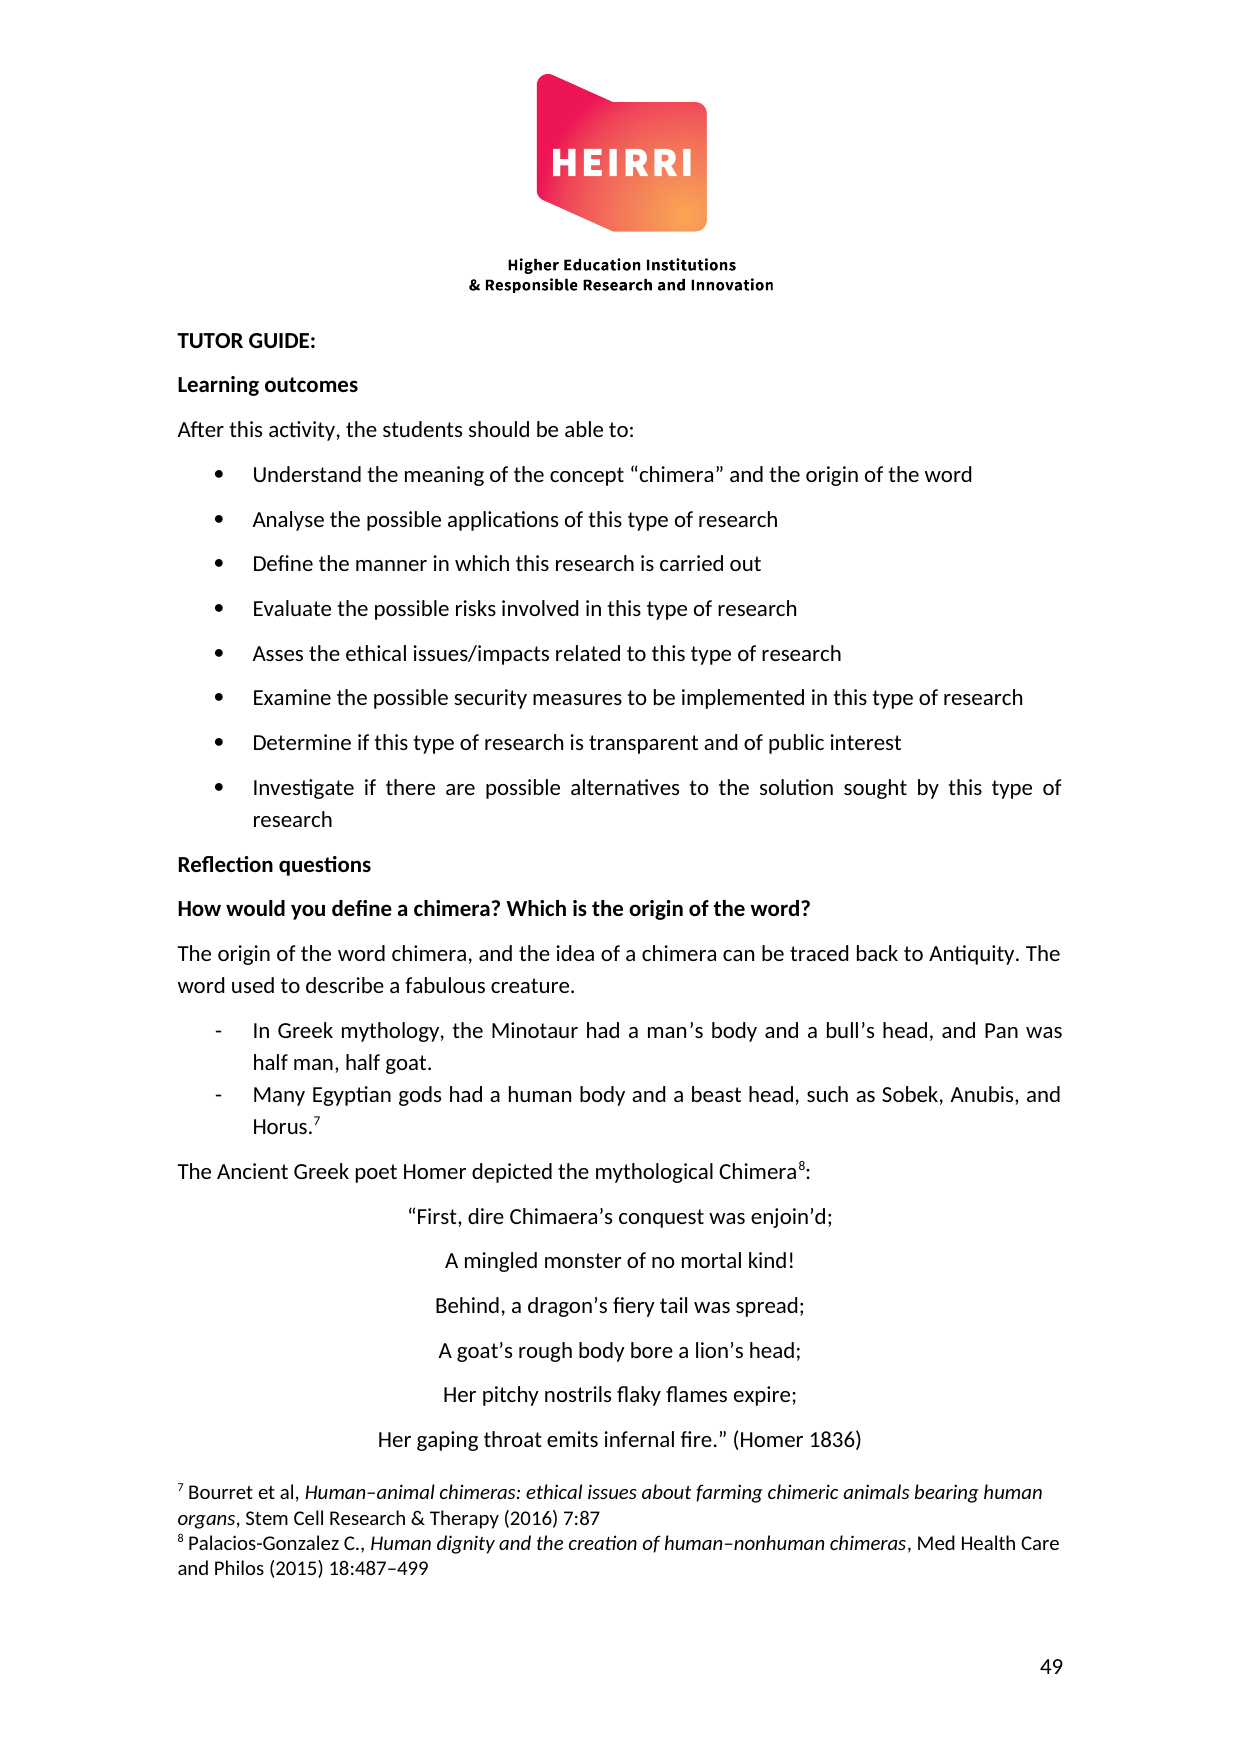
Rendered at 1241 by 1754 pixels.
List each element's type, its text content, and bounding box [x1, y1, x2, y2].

text Her pitchy nostrils flaky flames expire; [177, 1381, 1063, 1409]
text A mingled monster of no mortal kind! [177, 1247, 1063, 1274]
text “First, dire Chimaera’s conquest was enjoin’d; [177, 1202, 1063, 1230]
list Understand the meaning of the concept “chimera” and the origin of the word [215, 460, 1063, 488]
picture [469, 74, 773, 293]
list Asses the ethical issues/impacts related to this type of research [215, 639, 1063, 667]
list Analyse the possible applications of this type of research [215, 505, 1063, 533]
text The Ancient Greek poet Homer depicted the mythological Chimera: [177, 1157, 1063, 1185]
list Many Egyptian gods had a human body and a beast head, such as Sobek, Anubis, and Horus. [215, 1080, 1063, 1141]
text How would you define a chimera? Which is the origin of the word? [177, 894, 1063, 922]
text Reflection questions [177, 850, 1063, 878]
list Evaluate the possible risks involved in this type of research [215, 594, 1063, 622]
list Define the manner in which this research is carried out [215, 549, 1063, 577]
text Behind, a dragon’s fiery tail was spread; [177, 1291, 1063, 1319]
text A goat’s rough body bore a lion’s head; [177, 1336, 1063, 1364]
list Investigate if there are possible alternatives to the solution sought by this type of research [215, 773, 1063, 833]
list In Greek mythology, the Minotaur had a man’s body and a bull’s head, and Pan was half man, half goat. [215, 1016, 1063, 1076]
text Her gaping throat emits infernal fire.” (Homer 1836) [177, 1425, 1063, 1453]
text Learning outcomes [177, 371, 1063, 399]
text TUTOR GUIDE: [177, 326, 1063, 354]
text After this activity, the students should be able to: [177, 415, 1063, 443]
list Determine if this type of research is transparent and of public interest [215, 728, 1063, 756]
text The origin of the word chimera, and the idea of a chimera can be traced back to Antiquity. The word used to describe a fabulous creature. [177, 939, 1063, 999]
list Examine the possible security measures to be implemented in this type of research [215, 683, 1063, 711]
